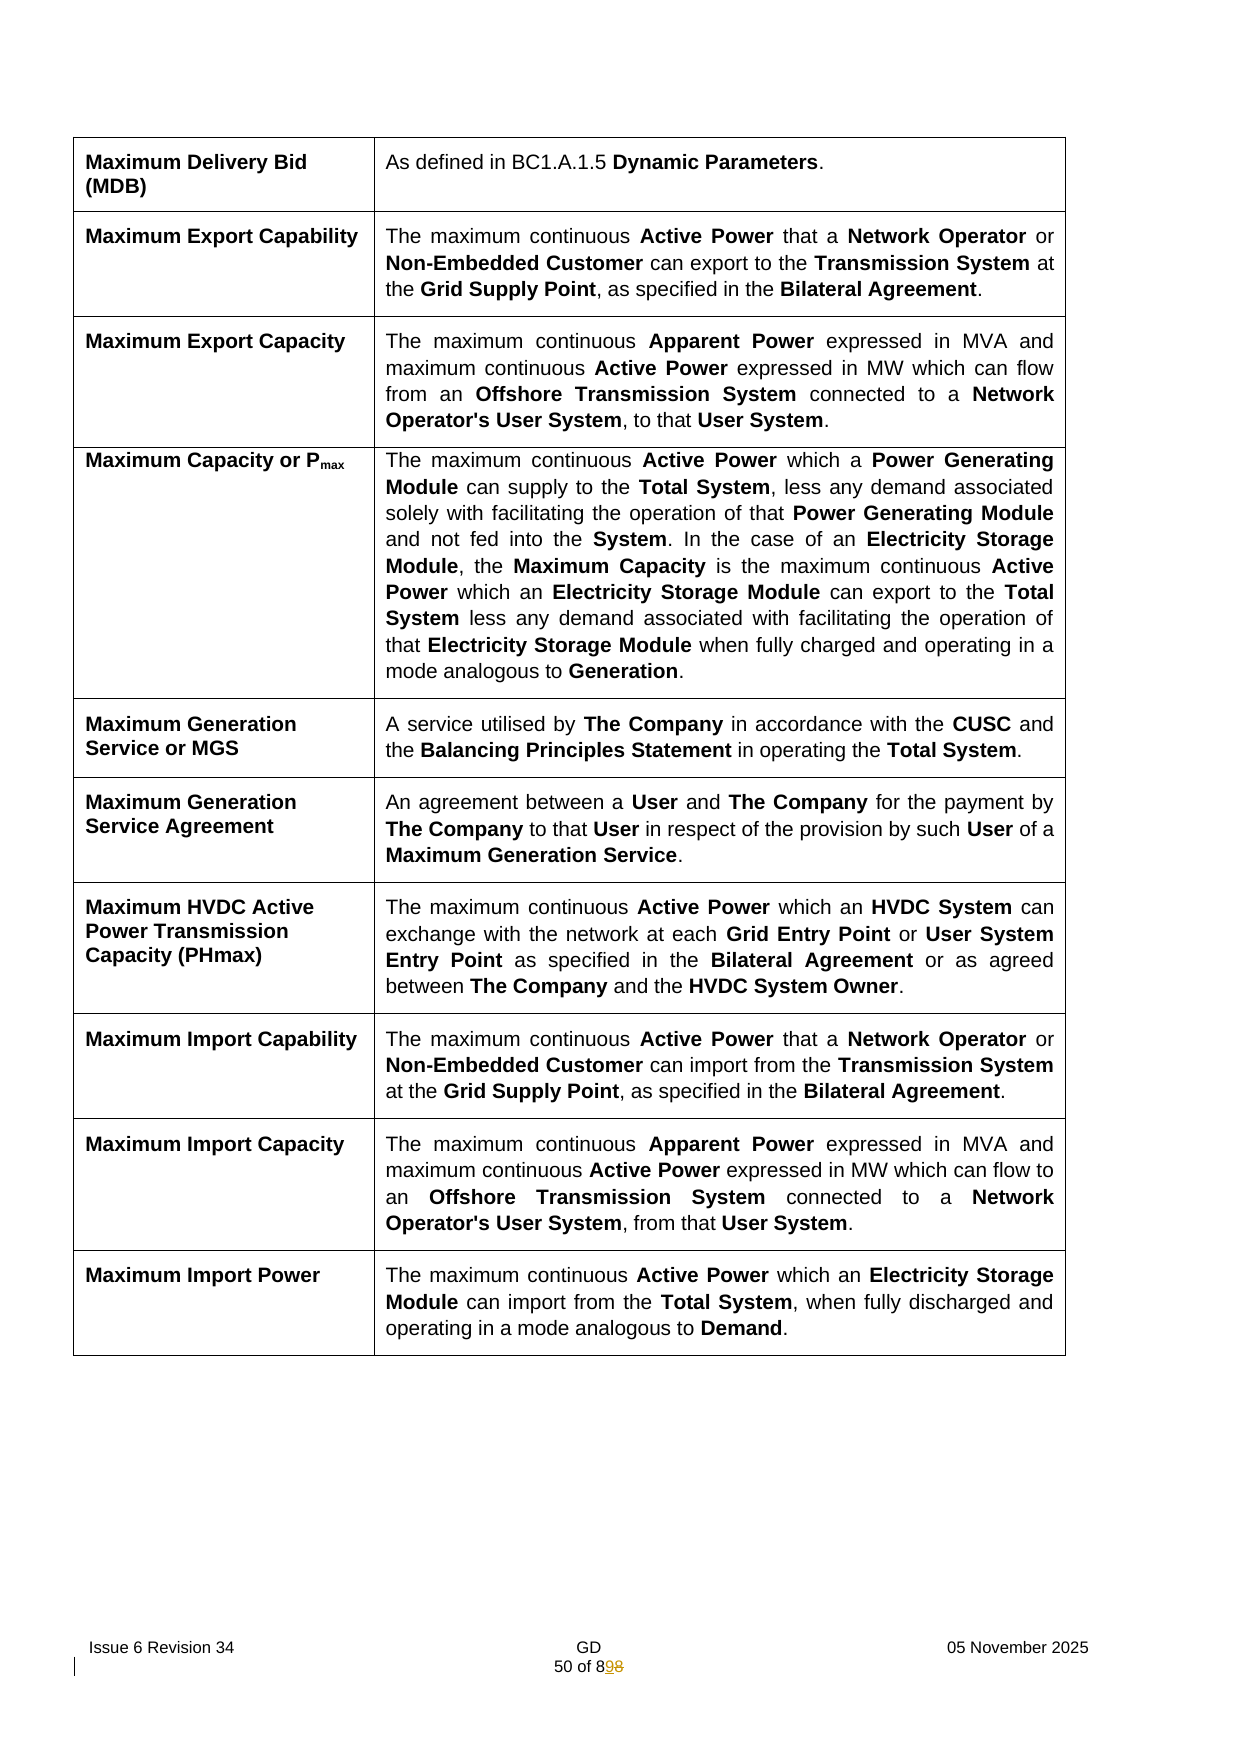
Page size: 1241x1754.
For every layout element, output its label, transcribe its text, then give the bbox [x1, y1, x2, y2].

table_cell Maximum Import Power [74, 1251, 374, 1355]
table_cell Maximum Generation Service or MGS [74, 699, 374, 777]
table_cell Maximum Generation Service Agreement [74, 778, 374, 882]
table_cell Maximum HVDC Active Power Transmission Capacity (PHmax) [74, 883, 374, 1013]
table_cell As defined in BC1.A.1.5 Dynamic Parameters. [375, 138, 1065, 211]
table_cell The maximum continuous Active Power that a Network Operator or Non-Embedded Customer can export to the Transmission System at the Grid Supply Point, as specified in the Bilateral Agreement. [375, 212, 1065, 316]
table_cell Maximum Capacity or Pmax [74, 448, 374, 698]
table_cell The maximum continuous Active Power which an HVDC System can exchange with the network at each Grid Entry Point or User System Entry Point as specified in the Bilateral Agreement or as agreed between The Company and the HVDC System Owner. [375, 883, 1065, 1013]
table_cell The maximum continuous Active Power that a Network Operator or Non-Embedded Customer can import from the Transmission System at the Grid Supply Point, as specified in the Bilateral Agreement. [375, 1014, 1065, 1118]
table_cell An agreement between a User and The Company for the payment by The Company to that User in respect of the provision by such User of a Maximum Generation Service. [375, 778, 1065, 882]
table_cell Maximum Import Capacity [74, 1119, 374, 1250]
table_cell The maximum continuous Apparent Power expressed in MVA and maximum continuous Active Power expressed in MW which can flow to an Offshore Transmission System connected to a Network Operator's User System, from that User System. [375, 1119, 1065, 1250]
table_cell Maximum Export Capability [74, 212, 374, 316]
table_cell The maximum continuous Active Power which an Electricity Storage Module can import from the Total System, when fully discharged and operating in a mode analogous to Demand. [375, 1251, 1065, 1355]
table_cell Maximum Import Capability [74, 1014, 374, 1118]
table_cell Maximum Export Capacity [74, 317, 374, 447]
table_cell A service utilised by The Company in accordance with the CUSC and the Balancing Principles Statement in operating the Total System. [375, 699, 1065, 777]
table_cell The maximum continuous Apparent Power expressed in MVA and maximum continuous Active Power expressed in MW which can flow from an Offshore Transmission System connected to a Network Operator's User System, to that User System. [375, 317, 1065, 447]
table_cell Maximum Delivery Bid (MDB) [74, 138, 374, 211]
table_cell The maximum continuous Active Power which a Power Generating Module can supply to the Total System, less any demand associated solely with facilitating the operation of that Power Generating Module and not fed into the System. In the case of an Electricity Storage Module, the Maximum Capacity is the maximum continuous Active Power which an Electricity Storage Module can export to the Total System less any demand associated with facilitating the operation of that Electricity Storage Module when fully charged and operating in a mode analogous to Generation. [375, 448, 1065, 698]
